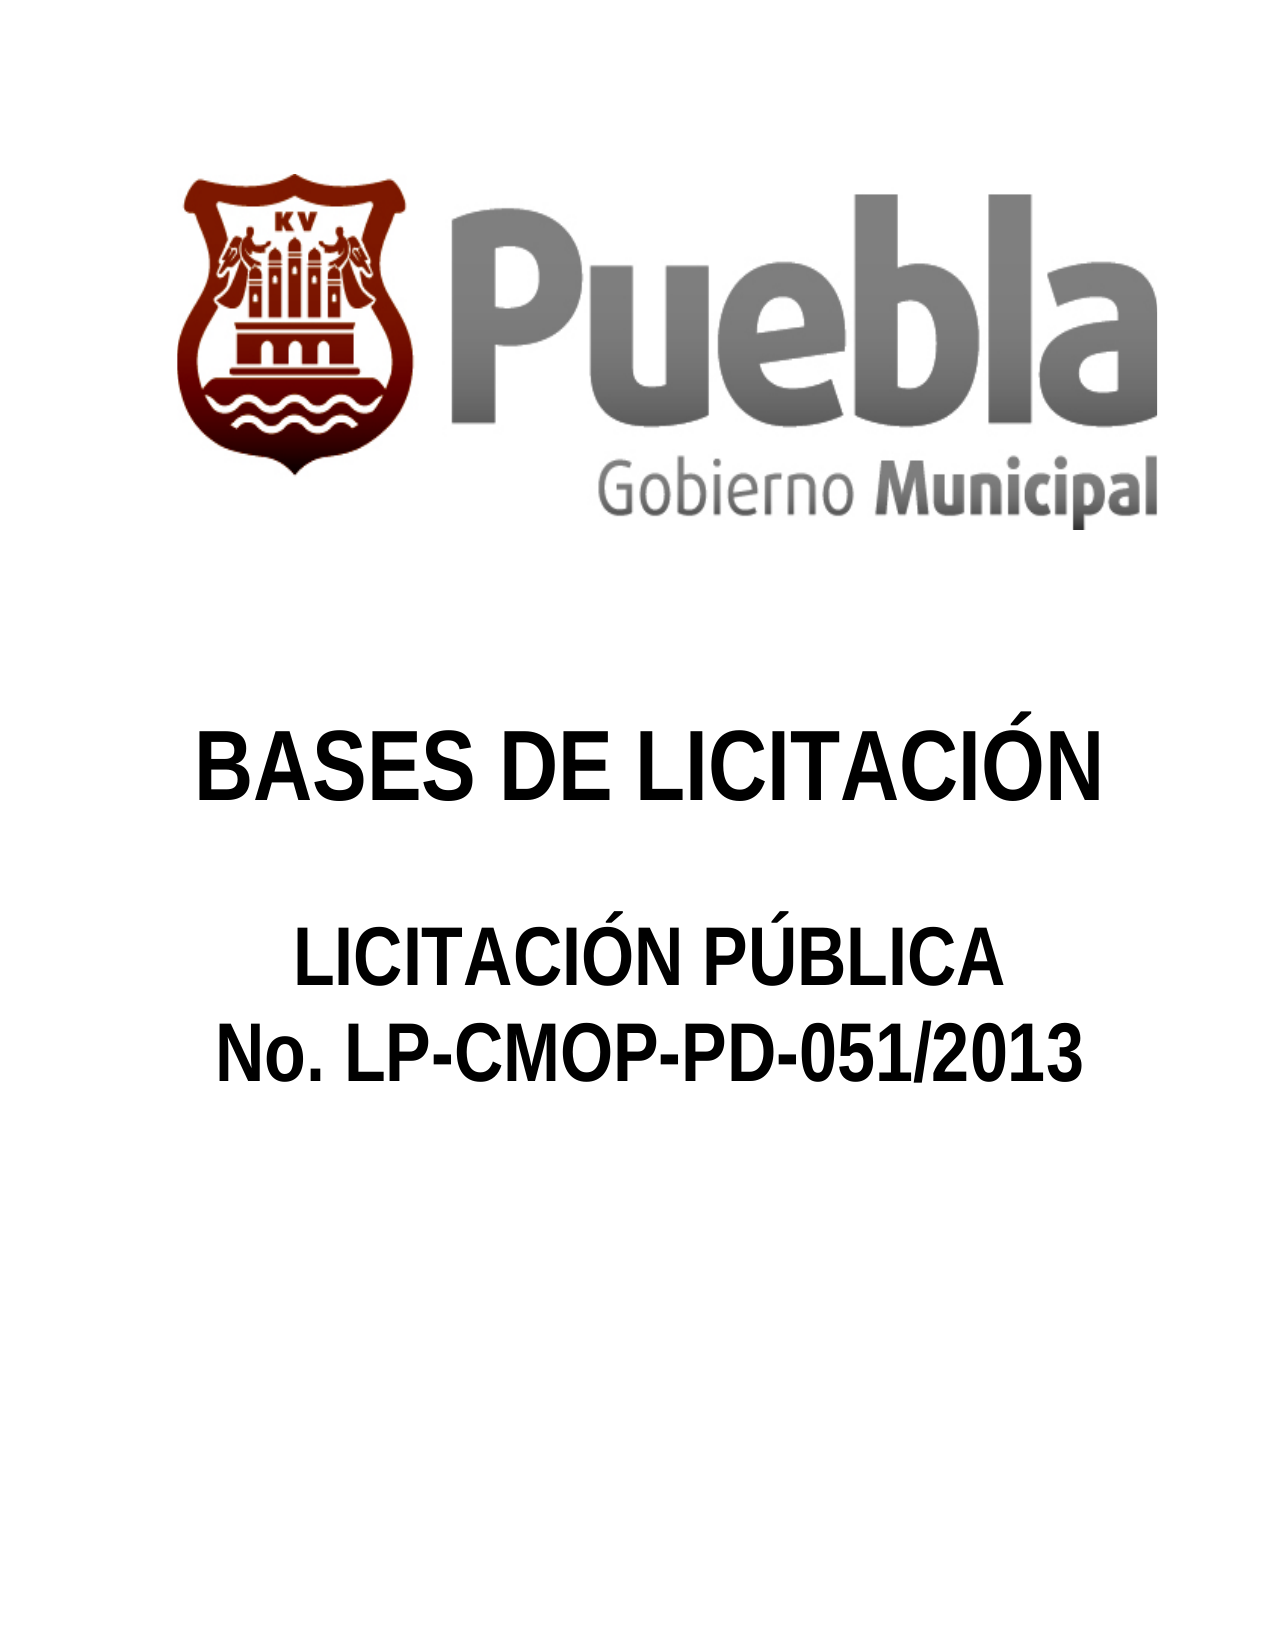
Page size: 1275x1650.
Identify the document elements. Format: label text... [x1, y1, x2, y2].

picture [177, 174, 1158, 530]
text No. LP-CMOP-PD-051/2013 [177, 1003, 1122, 1099]
subtitle BASES DE LICITACIÓN [177, 707, 1122, 822]
text LICITACIÓN PÚBLICA [177, 908, 1122, 1003]
